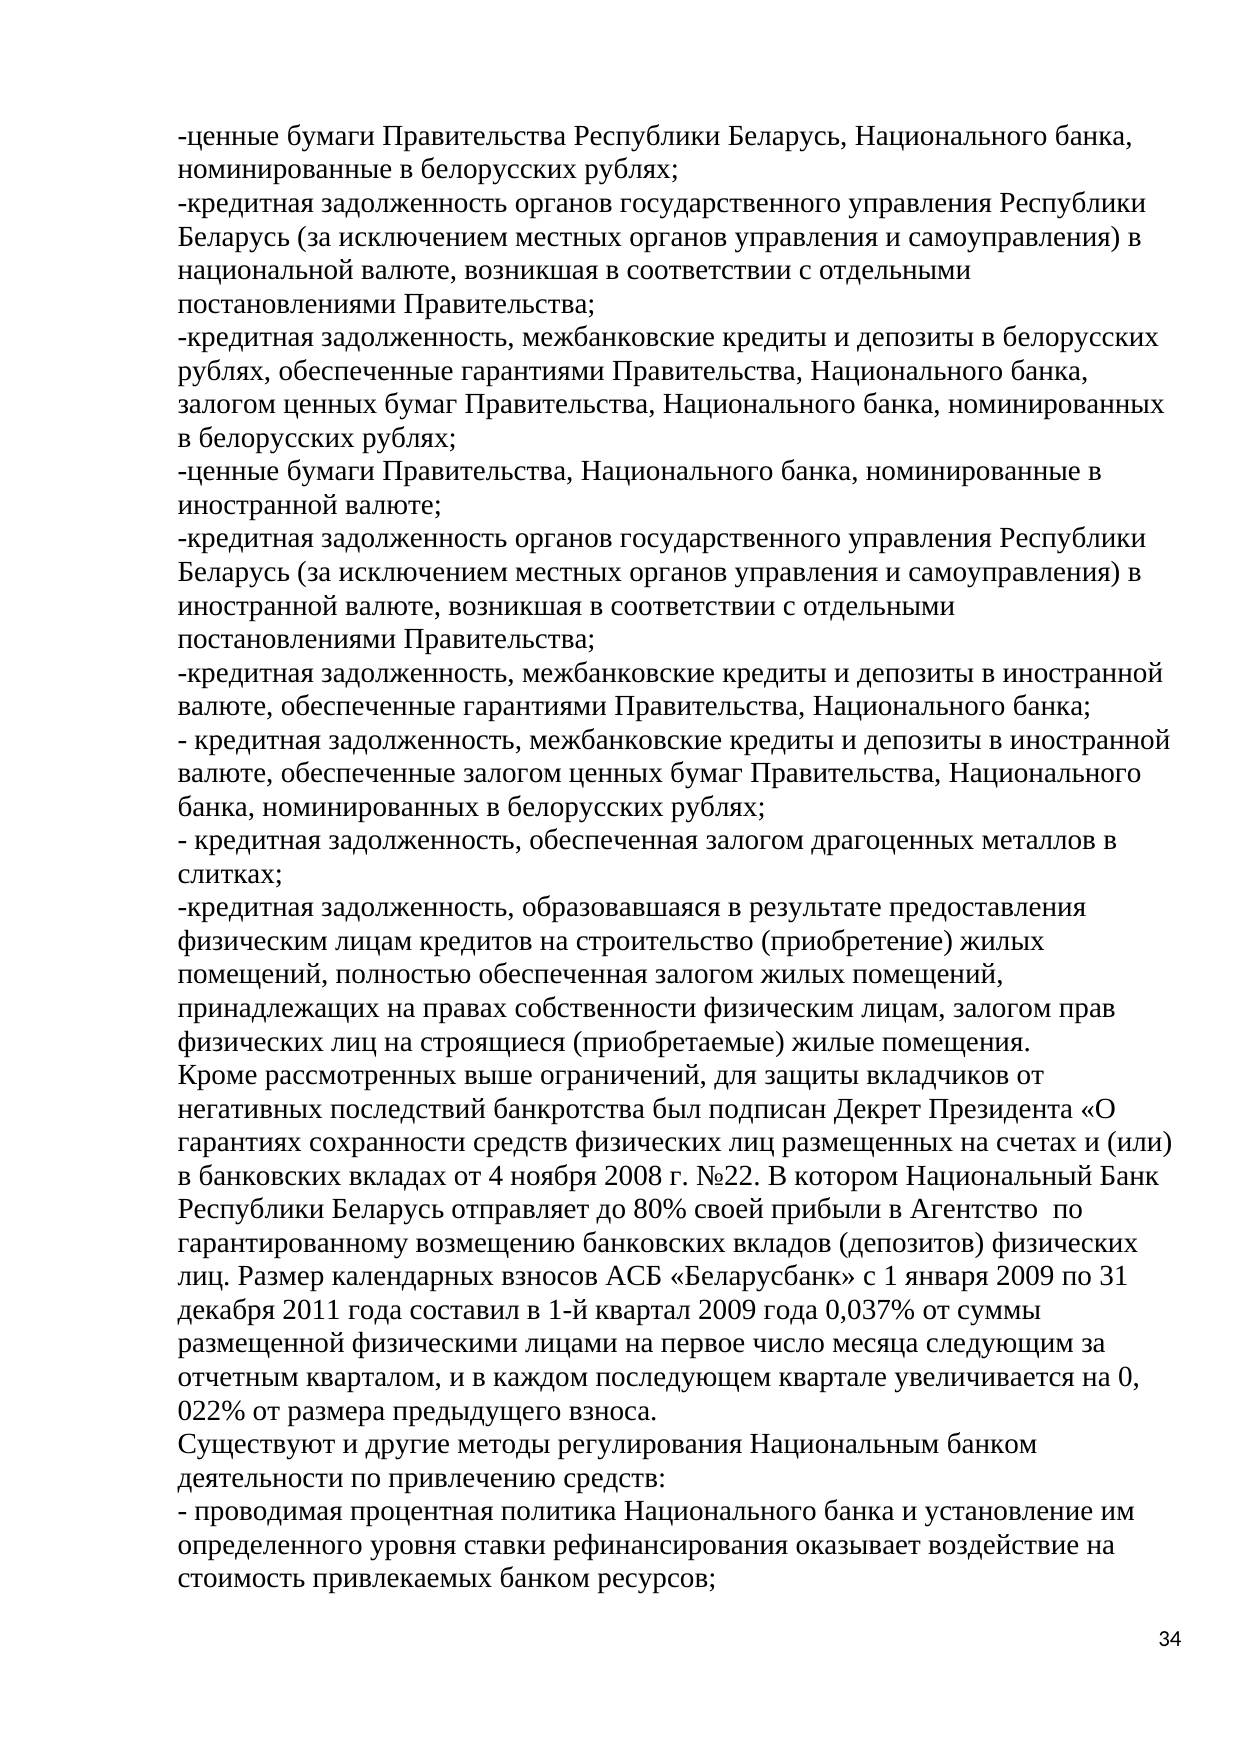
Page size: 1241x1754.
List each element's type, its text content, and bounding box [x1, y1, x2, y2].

text - кредитная задолженность, межбанковские кредиты и депозиты в иностранной валюте, обеспеченные залогом ценных бумаг Правительства, Национального банка, номинированных в белорусских рублях; [177, 722, 1181, 822]
text -кредитная задолженность, межбанковские кредиты и депозиты в иностранной валюте, обеспеченные гарантиями Правительства, Национального банка; [177, 655, 1181, 722]
text -кредитная задолженность, образовавшаяся в результате предоставления физическим лицам кредитов на строительство (приобретение) жилых помещений, полностью обеспеченная залогом жилых помещений, принадлежащих на правах собственности физическим лицам, залогом прав физических лиц на строящиеся (приобретаемые) жилые помещения. [177, 889, 1181, 1057]
text -кредитная задолженность, межбанковские кредиты и депозиты в белорусских рублях, обеспеченные гарантиями Правительства, Национального банка, залогом ценных бумаг Правительства, Национального банка, номинированных в белорусских рублях; [177, 319, 1181, 453]
text -кредитная задолженность органов государственного управления Республики Беларусь (за исключением местных органов управления и самоуправления) в иностранной валюте, возникшая в соответствии с отдельными постановлениями Правительства; [177, 521, 1181, 655]
text -ценные бумаги Правительства, Национального банка, номинированные в иностранной валюте; [177, 453, 1181, 521]
text Существуют и другие методы регулирования Национальным банком деятельности по привлечению средств: [177, 1426, 1181, 1493]
text Кроме рассмотренных выше ограничений, для защиты вкладчиков от негативных последствий банкротства был подписан Декрет Президента «О гарантиях сохранности средств физических лиц размещенных на счетах и (или) в банковских вкладах от 4 ноября 2008 г. №22. В котором Национальный Банк Республики Беларусь отправляет до 80% своей прибыли в Агентство по гарантированному возмещению банковских вкладов (депозитов) физических лиц. Размер календарных взносов АСБ «Беларусбанк» с 1 января 2009 по 31 декабря 2011 года составил в 1-й квартал 2009 года 0,037% от суммы размещенной физическими лицами на первое число месяца следующим за отчетным кварталом, и в каждом последующем квартале увеличивается на 0, 022% от размера предыдущего взноса. [177, 1057, 1181, 1426]
text - кредитная задолженность, обеспеченная залогом драгоценных металлов в слитках; [177, 822, 1181, 889]
text -кредитная задолженность органов государственного управления Республики Беларусь (за исключением местных органов управления и самоуправления) в национальной валюте, возникшая в соответствии с отдельными постановлениями Правительства; [177, 185, 1181, 319]
text - проводимая процентная политика Национального банка и установление им определенного уровня ставки рефинансирования оказывает воздействие на стоимость привлекаемых банком ресурсов; [177, 1493, 1181, 1594]
text -ценные бумаги Правительства Республики Беларусь, Национального банка, номинированные в белорусских рублях; [177, 118, 1181, 185]
